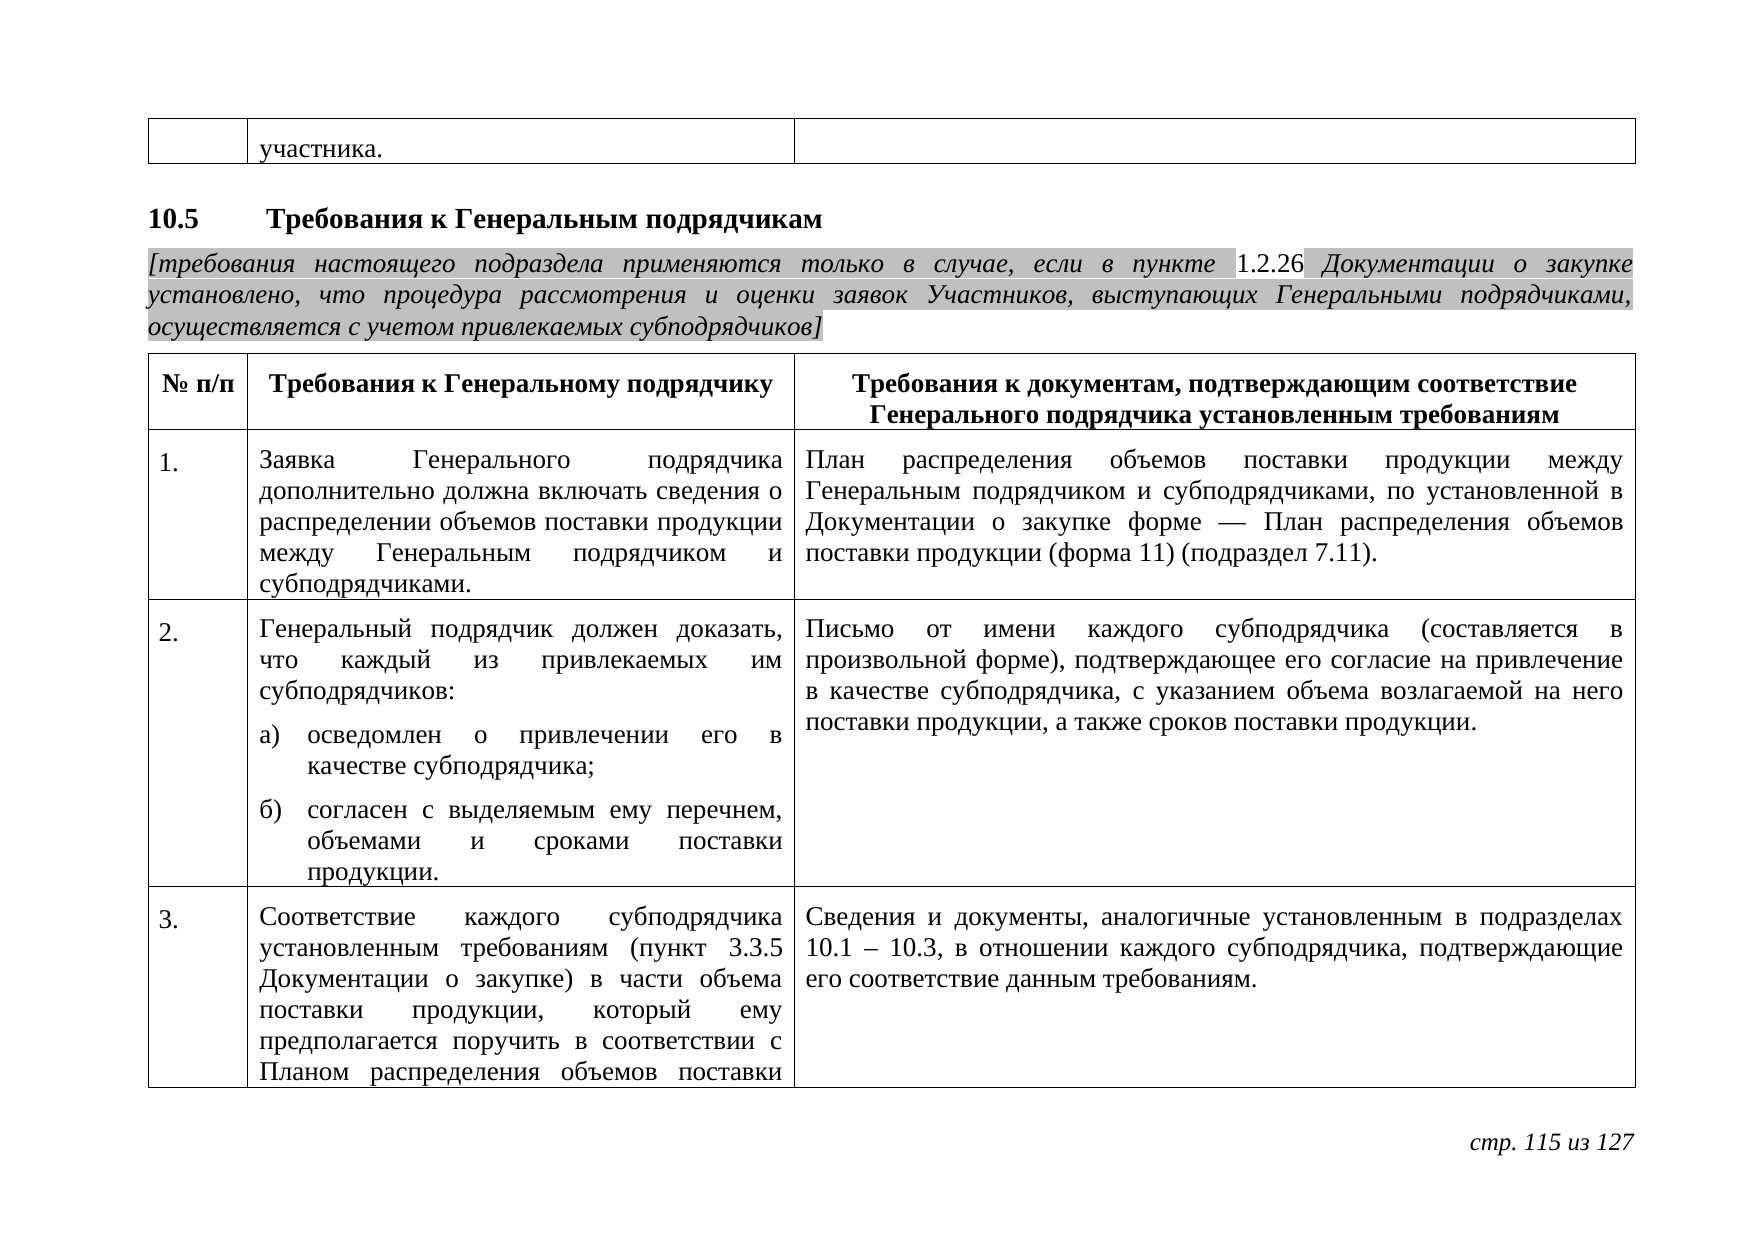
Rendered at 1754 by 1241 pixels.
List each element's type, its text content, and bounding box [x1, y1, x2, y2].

subtitle Требования к Генеральным подрядчикам [148, 201, 1636, 235]
table_cell Заявка Генерального подрядчика дополнительно должна включать сведения о распределении объемов поставки продукции между Генеральным подрядчиком и субподрядчиками. [248, 430, 794, 598]
table_header Требования к Генеральному подрядчику [248, 354, 794, 429]
table_header Требования к документам, подтверждающим соответствие Генерального подрядчика установленным требованиям [795, 354, 1635, 429]
text [требования настоящего подраздела применяются только в случае, если в пункте 1.2.26 Документации о закупке установлено, что процедура рассмотрения и оценки заявок Участников, выступающих Генеральными подрядчиками, осуществляется с учетом привлекаемых субподрядчиков] [148, 247, 1636, 341]
table_cell [149, 430, 247, 598]
table_cell План распределения объемов поставки продукции между Генеральным подрядчиком и субподрядчиками, по установленной в Документации о закупке форме — План распределения объемов поставки продукции (форма 11) (подраздел 7.11). [795, 430, 1635, 598]
table_cell [149, 600, 247, 886]
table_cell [248, 887, 794, 1087]
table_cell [248, 119, 794, 163]
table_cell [795, 119, 1635, 163]
table_cell [149, 887, 247, 1087]
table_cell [795, 887, 1635, 1087]
table_cell Письмо от имени каждого субподрядчика (составляется в произвольной форме), подтверждающее его согласие на привлечение в качестве субподрядчика, с указанием объема возлагаемой на него поставки продукции, а также сроков поставки продукции. [795, 600, 1635, 886]
table_cell Генеральный подрядчик должен доказать, что каждый из привлекаемых им субподрядчиков: осведомлен о привлечении его в качестве субподрядчика; согласен с выделяемым ему перечнем, объемами и сроками поставки продукции. [248, 600, 794, 886]
table_cell [149, 119, 247, 163]
table_header № п/п [149, 354, 247, 429]
